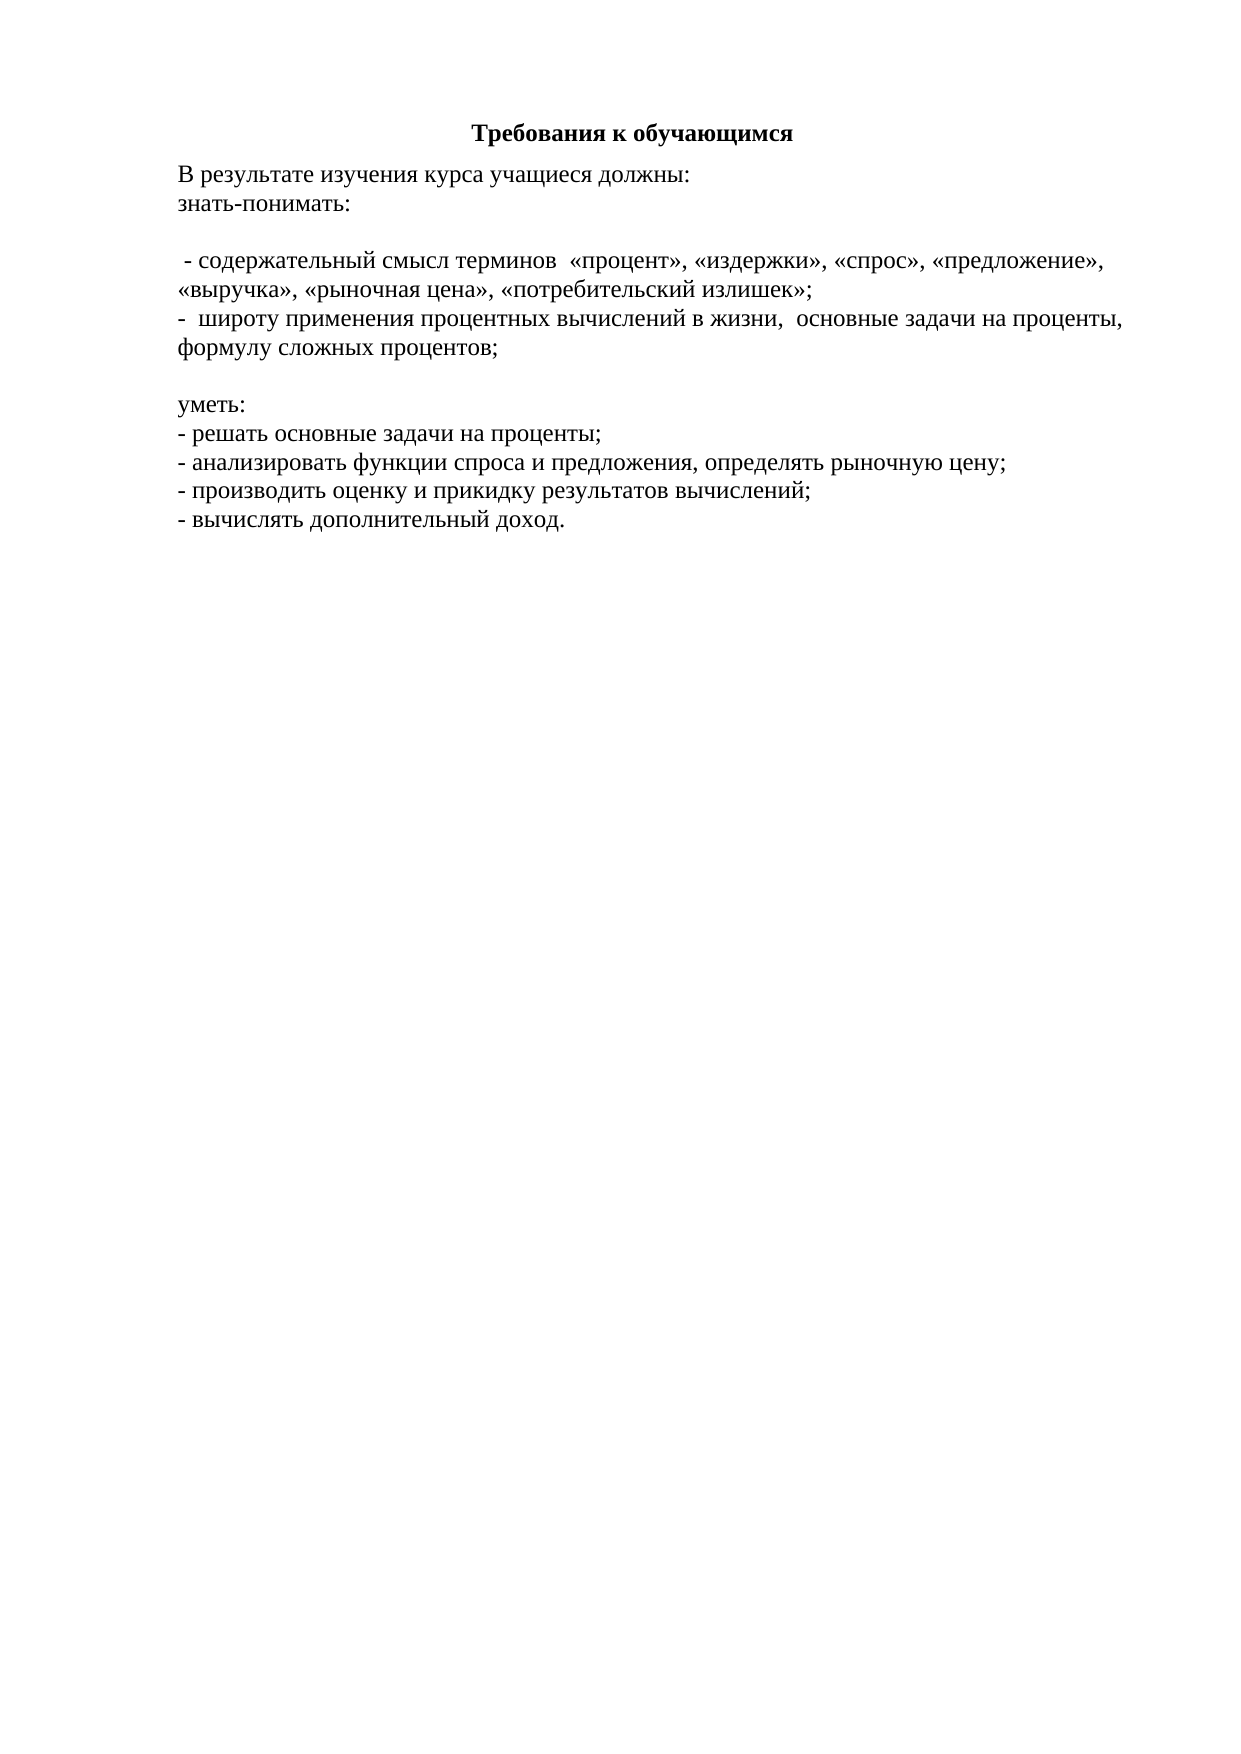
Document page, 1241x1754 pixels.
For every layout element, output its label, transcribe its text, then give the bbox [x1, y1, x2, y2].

text знать-понимать: [177, 188, 1152, 217]
text Требования к обучающимся [177, 118, 1152, 147]
text В результате изучения курса учащиеся должны: [177, 159, 1152, 188]
text - содержательный смысл терминов «процент», «издержки», «спрос», «предложение», «выручка», «рыночная цена», «потребительский излишек»; [177, 246, 1152, 303]
text уметь: [177, 389, 1152, 418]
text - вычислять дополнительный доход. [177, 504, 1152, 533]
text - анализировать функции спроса и предложения, определять рыночную цену; [177, 447, 1152, 476]
text - решать основные задачи на проценты; [177, 418, 1152, 447]
text - производить оценку и прикидку результатов вычислений; [177, 476, 1152, 504]
text - широту применения процентных вычислений в жизни, основные задачи на проценты, формулу сложных процентов; [177, 303, 1152, 361]
